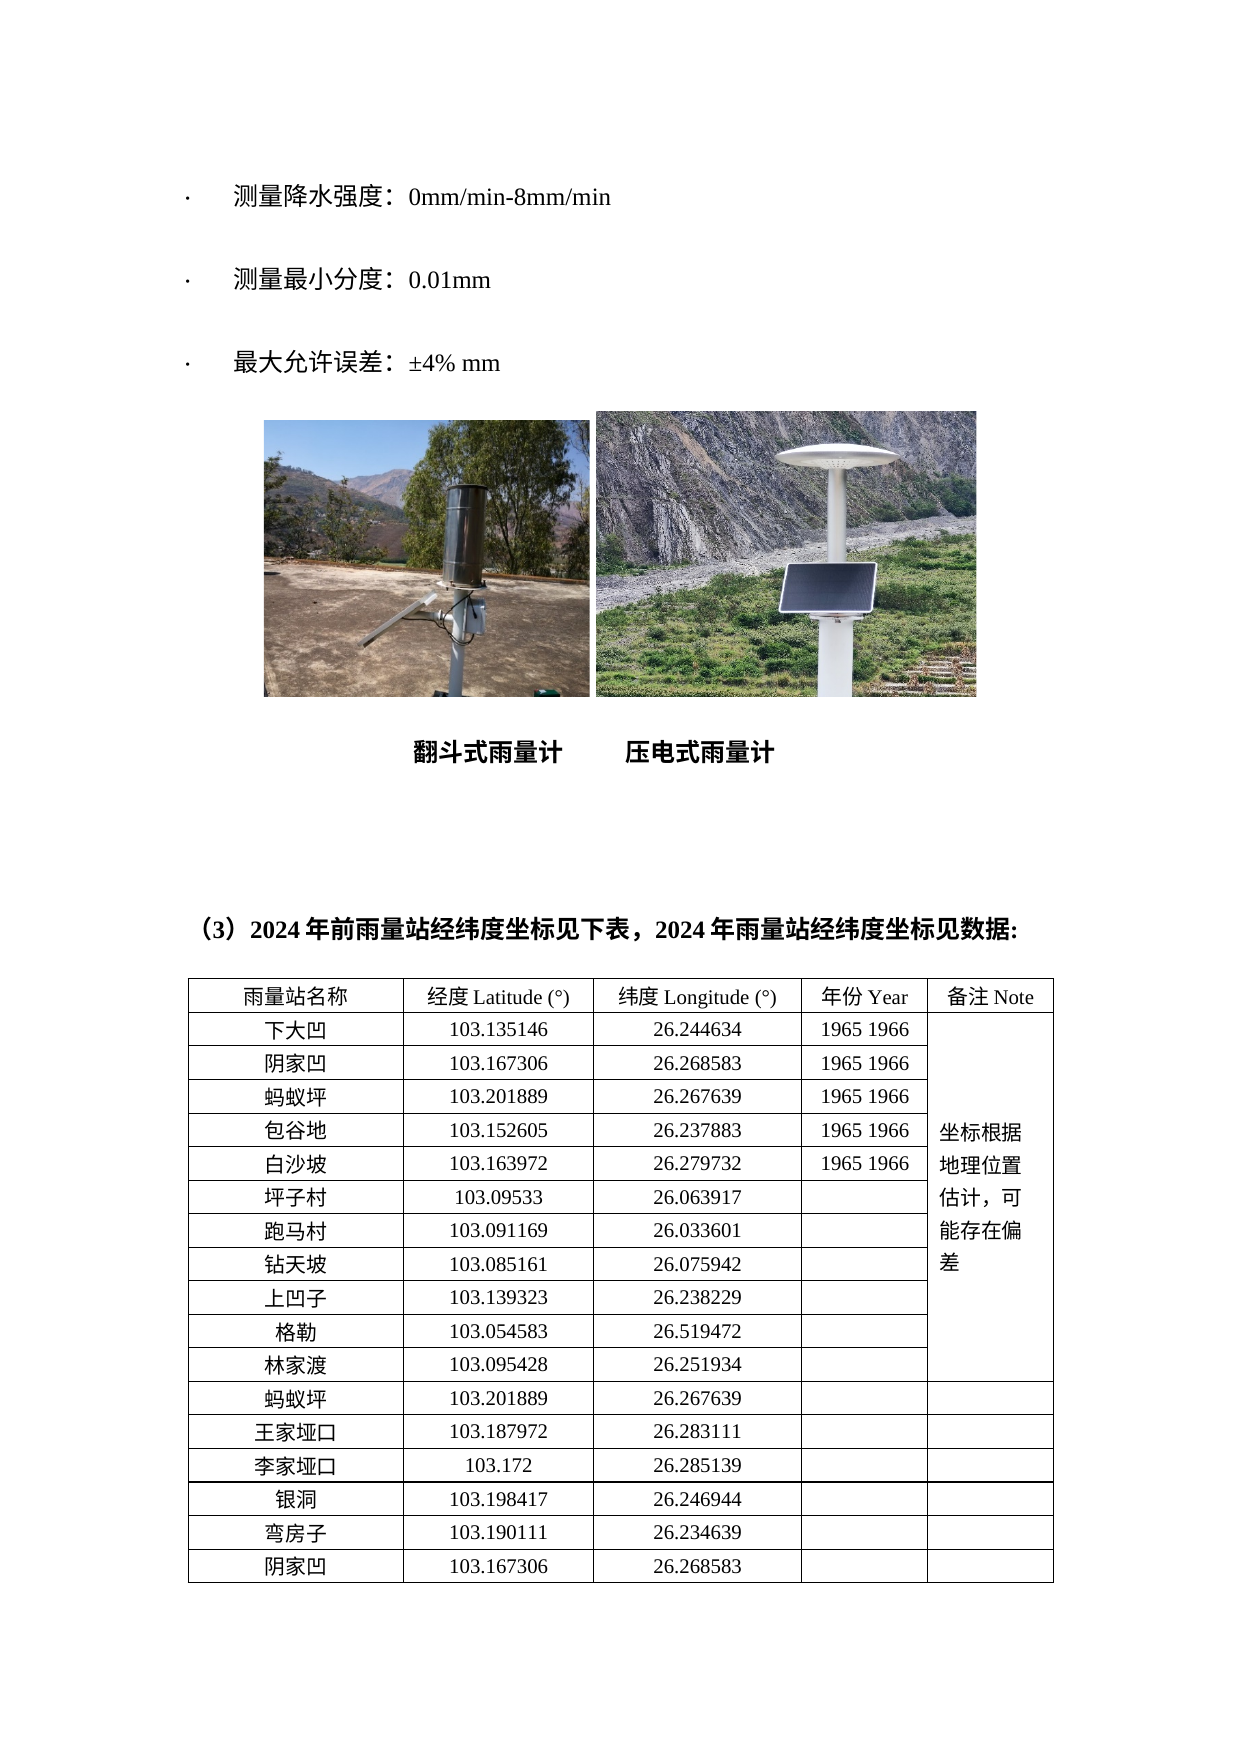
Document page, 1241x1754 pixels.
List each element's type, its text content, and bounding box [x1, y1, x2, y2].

table_cell 1965 1966 [802, 1114, 927, 1146]
table_cell [928, 1415, 1053, 1448]
text 翻斗式雨量计 压电式雨量计 [187, 718, 1053, 783]
list 测量最小分度：0.01mm [187, 245, 1053, 310]
table_cell 26.246944 [594, 1483, 801, 1515]
table_cell 103.172 [404, 1449, 593, 1481]
table_cell 林家渡 [189, 1348, 403, 1381]
table_cell 李家垭口 [189, 1449, 403, 1481]
table_cell 103.167306 [404, 1046, 593, 1079]
table_cell [802, 1550, 927, 1582]
table_cell 103.190111 [404, 1516, 593, 1548]
list 最大允许误差：±4% mm [187, 328, 1053, 393]
table_cell 下大凹 [189, 1013, 403, 1045]
table_cell [802, 1382, 927, 1414]
table_cell 白沙坡 [189, 1147, 403, 1179]
table_cell [802, 1348, 927, 1381]
picture [263, 420, 590, 697]
table_header 纬度Longitude (°) [594, 979, 801, 1012]
table_cell [802, 1516, 927, 1548]
text （3）2024年前雨量站经纬度坐标见下表，2024年雨量站经纬度坐标见数据: [187, 895, 1053, 960]
table_header 经度Latitude (°) [404, 979, 593, 1012]
table_cell 银洞 [189, 1483, 403, 1515]
table_cell 王家垭口 [189, 1415, 403, 1448]
table_cell 坐标根据地理位置估计，可能存在偏差 [928, 1013, 1053, 1381]
table_cell 26.268583 [594, 1550, 801, 1582]
picture [596, 411, 977, 697]
table_cell 上凹子 [189, 1281, 403, 1314]
table_cell [928, 1483, 1053, 1515]
table_cell 1965 1966 [802, 1013, 927, 1045]
table_cell 103.095428 [404, 1348, 593, 1381]
table_header 雨量站名称 [189, 979, 403, 1012]
table_cell 26.268583 [594, 1046, 801, 1079]
table_cell 26.251934 [594, 1348, 801, 1381]
table_cell 26.267639 [594, 1080, 801, 1112]
table_cell 103.09533 [404, 1181, 593, 1213]
table_cell 26.267639 [594, 1382, 801, 1414]
table_cell 1965 1966 [802, 1080, 927, 1112]
table_cell [802, 1281, 927, 1314]
table_cell 103.054583 [404, 1315, 593, 1347]
table_cell 103.201889 [404, 1382, 593, 1414]
table_cell [928, 1382, 1053, 1414]
table_cell 26.283111 [594, 1415, 801, 1448]
table_cell [802, 1315, 927, 1347]
table_cell 26.244634 [594, 1013, 801, 1045]
table_cell 格勒 [189, 1315, 403, 1347]
table_cell 26.237883 [594, 1114, 801, 1146]
table_cell 蚂蚁坪 [189, 1382, 403, 1414]
table_cell 103.085161 [404, 1248, 593, 1280]
table_cell [802, 1248, 927, 1280]
table_cell 26.063917 [594, 1181, 801, 1213]
table_cell [802, 1181, 927, 1213]
table_cell 26.033601 [594, 1214, 801, 1247]
table_cell 包谷地 [189, 1114, 403, 1146]
table_cell 蚂蚁坪 [189, 1080, 403, 1112]
table_cell 103.152605 [404, 1114, 593, 1146]
table_cell 26.234639 [594, 1516, 801, 1548]
table_header 备注Note [928, 979, 1053, 1012]
table_cell 103.135146 [404, 1013, 593, 1045]
table_cell 26.075942 [594, 1248, 801, 1280]
table_header 年份Year [802, 979, 927, 1012]
table_cell [802, 1214, 927, 1247]
table_cell [802, 1415, 927, 1448]
table_cell 跑马村 [189, 1214, 403, 1247]
list 测量降水强度：0mm/min-8mm/min [187, 162, 1053, 227]
table_cell 钻天坡 [189, 1248, 403, 1280]
table_cell 弯房子 [189, 1516, 403, 1548]
table_cell [802, 1483, 927, 1515]
table_cell 坪子村 [189, 1181, 403, 1213]
table_cell 26.519472 [594, 1315, 801, 1347]
table_cell 26.238229 [594, 1281, 801, 1314]
table_cell 103.139323 [404, 1281, 593, 1314]
table_cell 103.201889 [404, 1080, 593, 1112]
table_cell 阴家凹 [189, 1046, 403, 1079]
table_cell [928, 1449, 1053, 1481]
table_cell 26.285139 [594, 1449, 801, 1481]
table_cell 1965 1966 [802, 1147, 927, 1179]
table_cell 26.279732 [594, 1147, 801, 1179]
table_cell 1965 1966 [802, 1046, 927, 1079]
table_cell 103.198417 [404, 1483, 593, 1515]
table_cell 103.167306 [404, 1550, 593, 1582]
table_cell [928, 1516, 1053, 1548]
table_cell [928, 1550, 1053, 1582]
table_cell 103.163972 [404, 1147, 593, 1179]
table_cell 103.091169 [404, 1214, 593, 1247]
table_cell 103.187972 [404, 1415, 593, 1448]
table_cell [802, 1449, 927, 1481]
table_cell 阴家凹 [189, 1550, 403, 1582]
